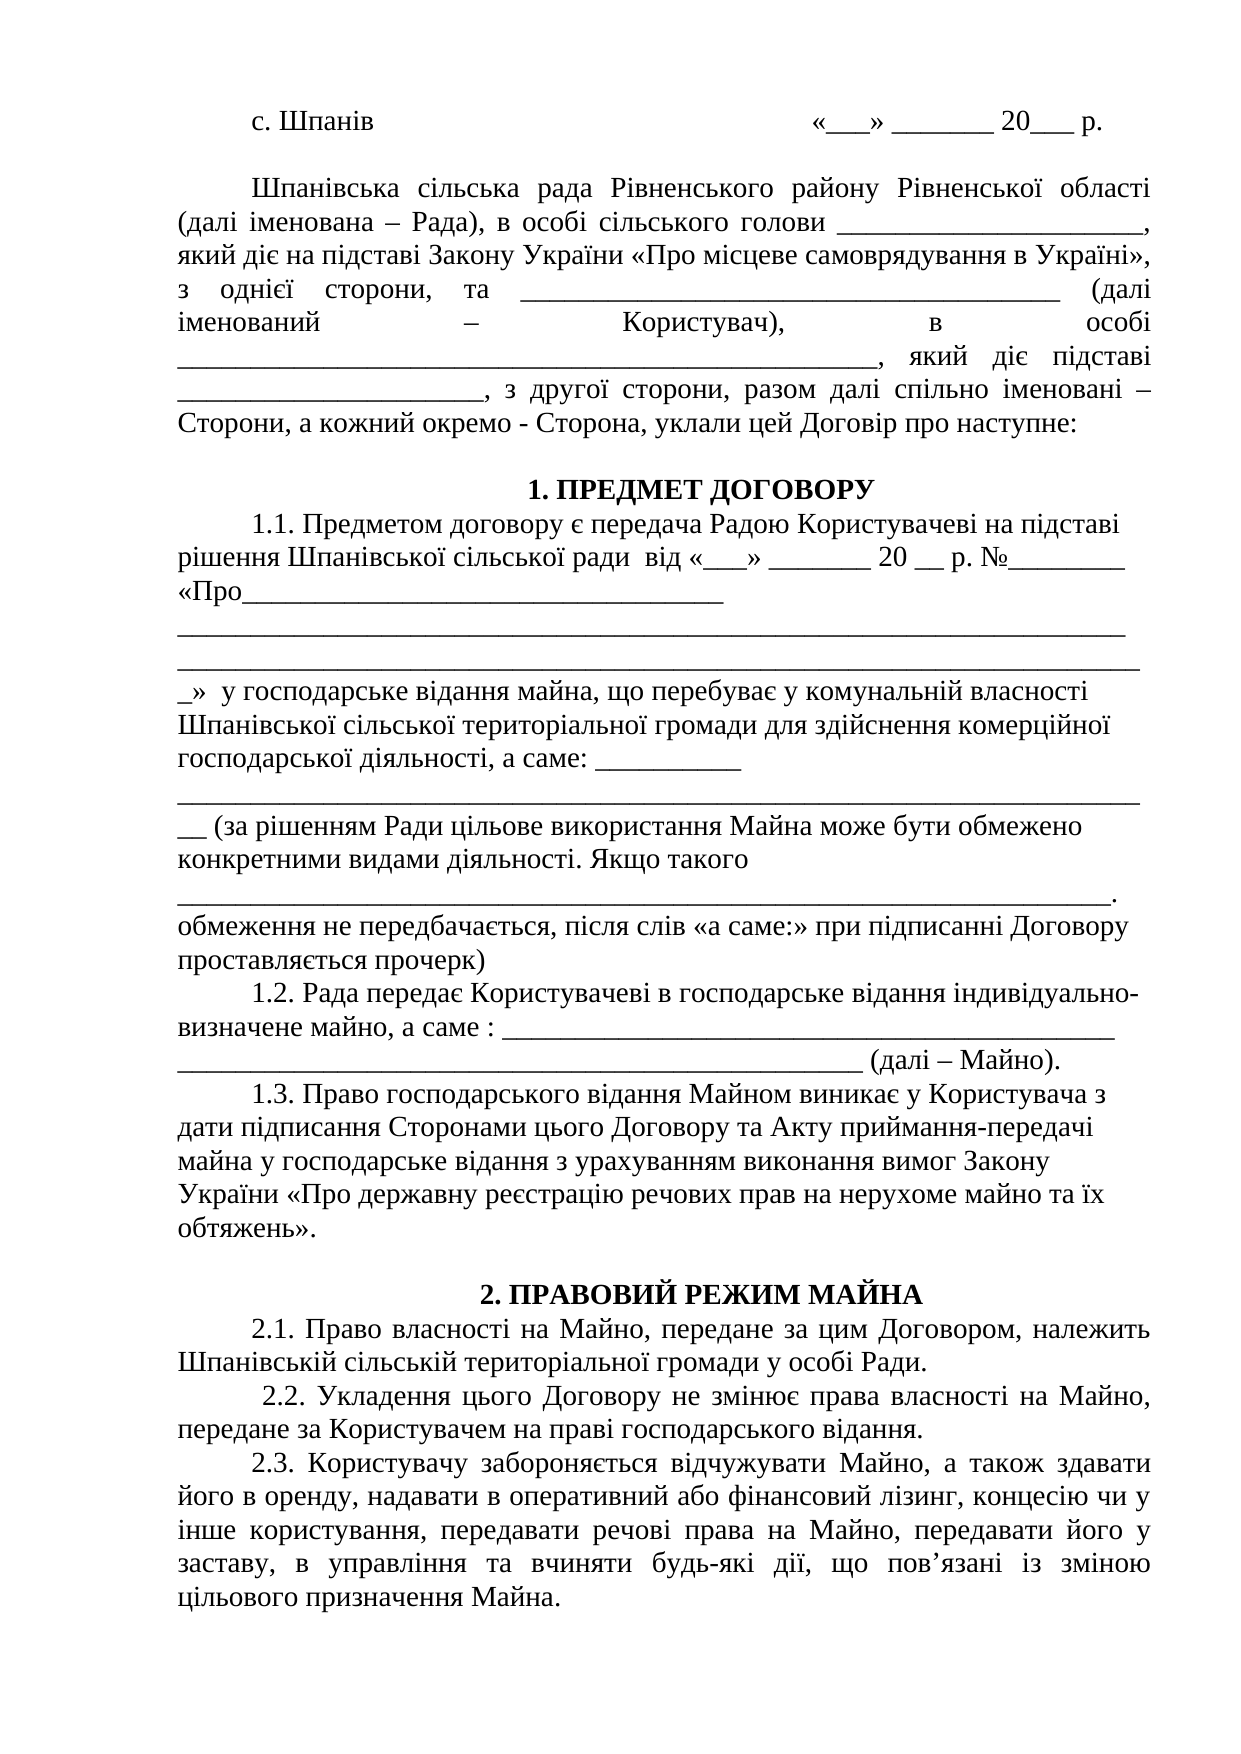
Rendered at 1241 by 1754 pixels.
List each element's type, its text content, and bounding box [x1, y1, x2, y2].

text 2.1. Право власності на Майно, передане за цим Договором, належить Шпанівській сільській територіальної громади у особі Ради. [177, 1311, 1152, 1378]
text 1. ПРЕДМЕТ ДОГОВОРУ [177, 472, 1152, 506]
text 2.2. Укладення цього Договору не змінює права власності на Майно, передане за Користувачем на праві господарського відання. [177, 1378, 1152, 1445]
text Шпанівська сільська рада Рівненського району Рівненської області (далі іменована – Рада), в особі сільського голови _____________________, який діє на підставі Закону України «Про місцеве самоврядування в Україні», з однієї сторони, та _____________________________________ (далі іменований – Користувач), в особі ________________________________________________, який діє підставі _____________________, з другої сторони, разом далі спільно іменовані – Сторони, а кожний окремо - Сторона, уклали цей Договір про наступне: [177, 170, 1152, 439]
text 2. ПРАВОВИЙ РЕЖИМ МАЙНА [177, 1277, 1152, 1311]
text 1.1. Предметом договору є передача Радою Користувачеві на підставі рішення Шпанівської сільської ради від «___» _______ 20 __ р. №________ «Про_________________________________ _________________________________________________________________ ___________________________________________________________________» у господарське відання майна, що перебуває у комунальній власності Шпанівської сільської територіальної громади для здійснення комерційної господарської діяльності, а саме: __________ ____________________________________________________________________ (за рішенням Ради цільове використання Майна може бути обмежено конкретними видами діяльності. Якщо такого ________________________________________________________________. обмеження не передбачається, після слів «а саме:» при підписанні Договору проставляється прочерк) [177, 506, 1152, 975]
text 2.3. Користувачу забороняється відчужувати Майно, а також здавати його в оренду, надавати в оперативний або фінансовий лізинг, концесію чи у інше користування, передавати речові права на Майно, передавати його у заставу, в управління та вчиняти будь-які дії, що пов’язані із зміною цільового призначення Майна. [177, 1445, 1152, 1613]
text 1.3. Право господарського відання Майном виникає у Користувача з дати підписання Сторонами цього Договору та Акту приймання-передачі майна у господарське відання з урахуванням виконання вимог Закону України «Про державну реєстрацію речових прав на нерухоме майно та їх обтяжень». [177, 1076, 1152, 1244]
text с. Шпанів «___» _______ 20___ р. [177, 103, 1152, 137]
text 1.2. Рада передає Користувачеві в господарське відання індивідуально- визначене майно, а саме : __________________________________________ _______________________________________________ (далі – Майно). [177, 975, 1152, 1076]
